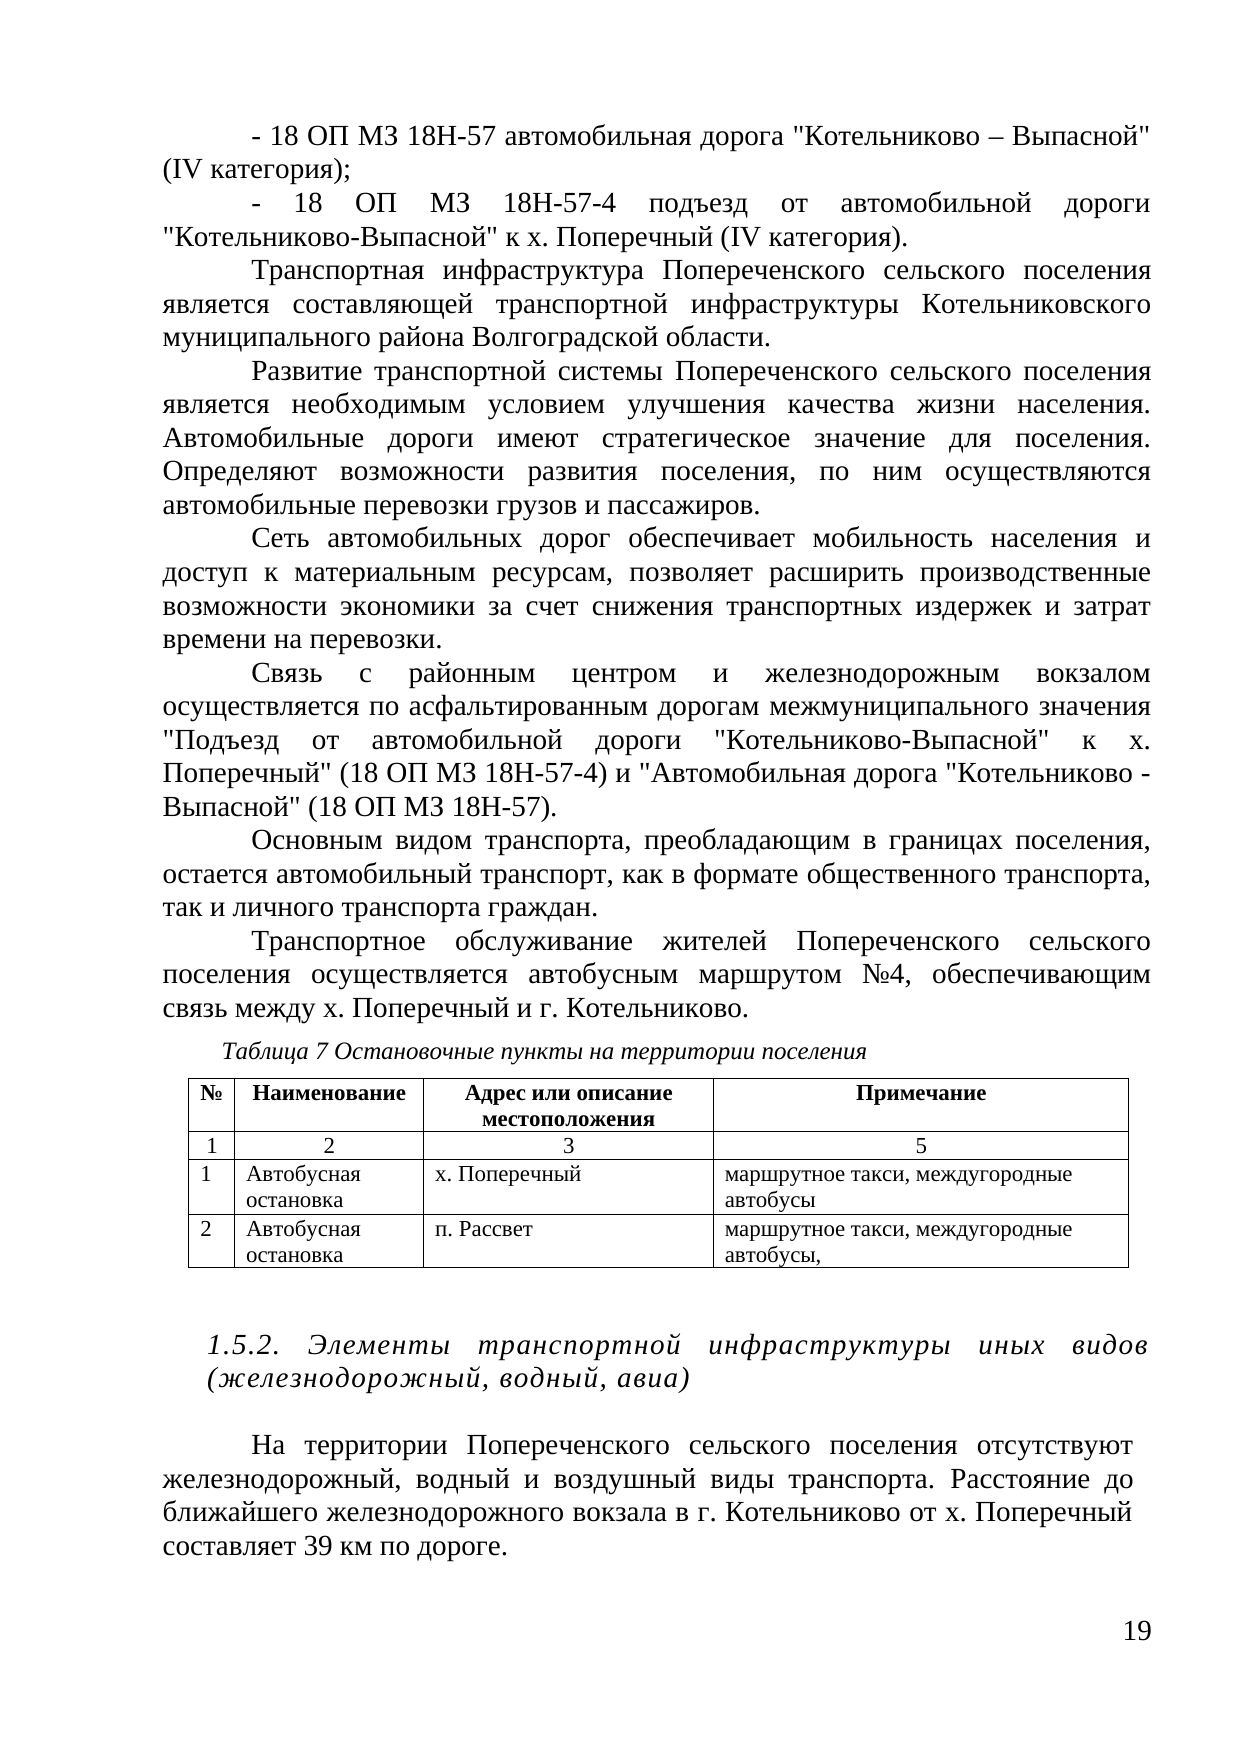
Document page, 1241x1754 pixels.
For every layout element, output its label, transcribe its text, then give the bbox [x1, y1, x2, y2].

table_header Наименование [235, 1079, 423, 1131]
table_cell п. Рассвет [424, 1215, 713, 1267]
table_cell х. Поперечный [424, 1160, 713, 1213]
table_header № [189, 1079, 234, 1131]
table_cell 2 [235, 1132, 423, 1159]
table_cell маршрутное такси, междугородные автобусы [714, 1160, 1128, 1213]
text Связь с районным центром и железнодорожным вокзалом осуществляется по асфальтированным дорогам межмуниципального значения "Подъезд от автомобильной дороги "Котельниково-Выпасной" к х. Поперечный" (18 ОП МЗ 18Н-57-4) и "Автомобильная дорога "Котельниково - Выпасной" (18 ОП МЗ 18Н-57). [162, 655, 1152, 822]
table_cell 1 [189, 1132, 234, 1159]
table_cell маршрутное такси, междугородные автобусы, [714, 1215, 1128, 1267]
table_cell 3 [424, 1132, 713, 1159]
table_cell 2 [189, 1215, 234, 1267]
text Транспортное обслуживание жителей Попереченского сельского поселения осуществляется автобусным маршрутом №4, обеспечивающим связь между х. Поперечный и г. Котельниково. [162, 923, 1152, 1024]
table_cell 5 [714, 1132, 1128, 1159]
subtitle 1.5.2. Элементы транспортной инфраструктуры иных видов (железнодорожный, водный, авиа) [207, 1327, 1152, 1394]
text Сеть автомобильных дорог обеспечивает мобильность населения и доступ к материальным ресурсам, позволяет расширить производственные возможности экономики за счет снижения транспортных издержек и затрат времени на перевозки. [162, 521, 1152, 655]
table_header Адрес или описание местоположения [424, 1079, 713, 1131]
text Основным видом транспорта, преобладающим в границах поселения, остается автомобильный транспорт, как в формате общественного транспорта, так и личного транспорта граждан. [162, 822, 1152, 923]
text - 18 ОП МЗ 18Н-57-4 подъезд от автомобильной дороги "Котельниково-Выпасной" к х. Поперечный (IV категория). [162, 185, 1152, 252]
text На территории Попереченского сельского поселения отсутствуют железнодорожный, водный и воздушный виды транспорта. Расстояние до ближайшего железнодорожного вокзала в г. Котельниково от х. Поперечный составляет 39 км по дороге. [162, 1427, 1134, 1562]
text - 18 ОП МЗ 18Н-57 автомобильная дорога "Котельниково – Выпасной" (IV категория); [162, 118, 1152, 185]
text Транспортная инфраструктура Попереченского сельского поселения является составляющей транспортной инфраструктуры Котельниковского муниципального района Волгоградской области. [162, 252, 1152, 353]
table_cell 1 [189, 1160, 234, 1213]
table_cell Автобусная остановка [235, 1160, 423, 1213]
table_header Примечание [714, 1079, 1128, 1131]
text Таблица 7 Остановочные пункты на территории поселения [162, 1036, 1152, 1065]
text Развитие транспортной системы Попереченского сельского поселения является необходимым условием улучшения качества жизни населения. Автомобильные дороги имеют стратегическое значение для поселения. Определяют возможности развития поселения, по ним осуществляются автомобильные перевозки грузов и пассажиров. [162, 353, 1152, 521]
table_cell Автобусная остановка [235, 1215, 423, 1267]
